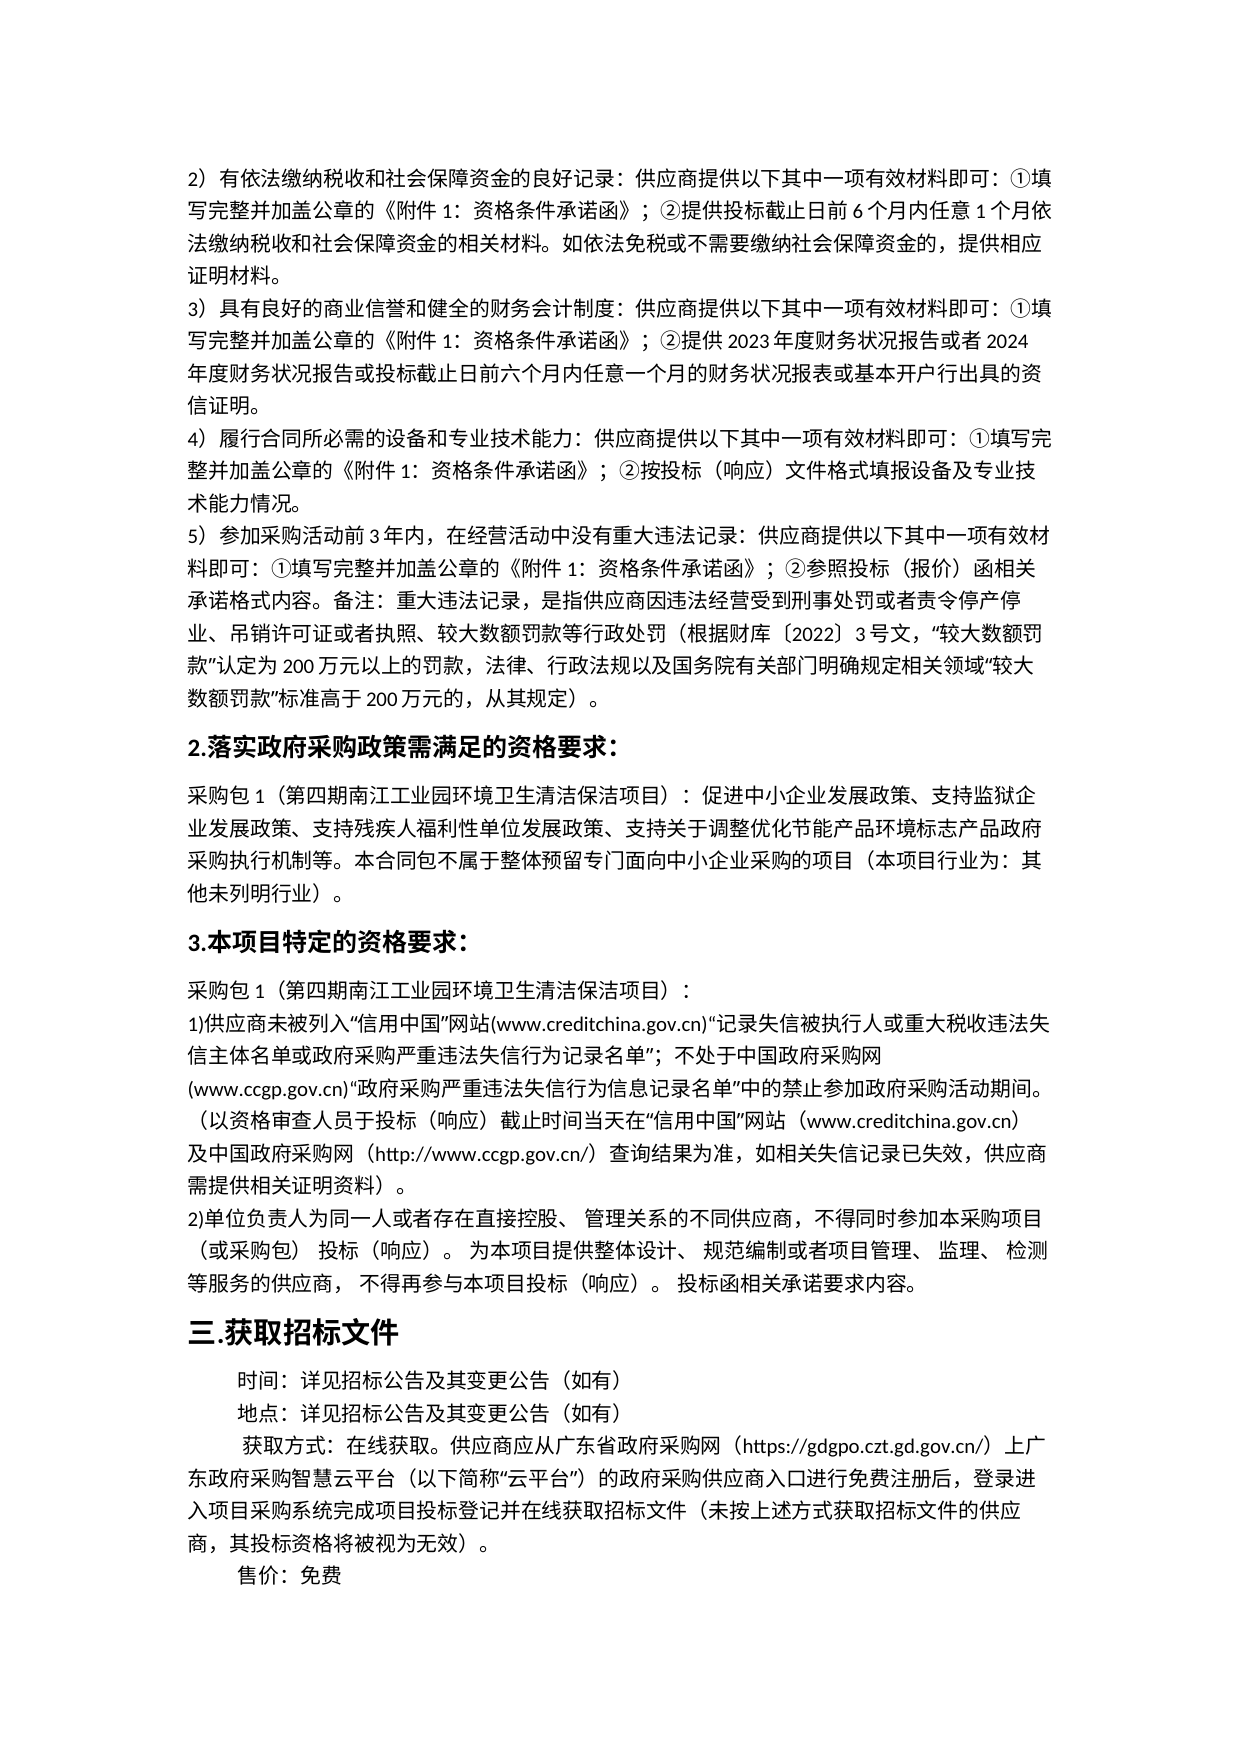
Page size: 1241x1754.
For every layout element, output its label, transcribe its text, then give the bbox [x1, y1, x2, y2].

text 获取方式：在线获取。供应商应从广东省政府采购网（https://gdgpo.czt.gd.gov.cn/）上广东政府采购智慧云平台（以下简称“云平台”）的政府采购供应商入口进行免费注册后，登录进入项目采购系统完成项目投标登记并在线获取招标文件（未按上述方式获取招标文件的供应商，其投标资格将被视为无效）。 [187, 1429, 1053, 1559]
text 5）参加采购活动前3年内，在经营活动中没有重大违法记录：供应商提供以下其中一项有效材料即可：①填写完整并加盖公章的《附件1：资格条件承诺函》；②参照投标（报价）函相关承诺格式内容。备注：重大违法记录，是指供应商因违法经营受到刑事处罚或者责令停产停业、吊销许可证或者执照、较大数额罚款等行政处罚（根据财库〔2022〕3号文，“较大数额罚款”认定为200万元以上的罚款，法律、行政法规以及国务院有关部门明确规定相关领域“较大数额罚款”标准高于200万元的，从其规定）。 [187, 519, 1053, 714]
text 3）具有良好的商业信誉和健全的财务会计制度：供应商提供以下其中一项有效材料即可：①填写完整并加盖公章的《附件1：资格条件承诺函》；②提供2023年度财务状况报告或者2024年度财务状况报告或投标截止日前六个月内任意一个月的财务状况报表或基本开户行出具的资信证明。 [187, 292, 1053, 422]
text 2）有依法缴纳税收和社会保障资金的良好记录：供应商提供以下其中一项有效材料即可：①填写完整并加盖公章的《附件1：资格条件承诺函》；②提供投标截止日前6个月内任意1个月依法缴纳税收和社会保障资金的相关材料。如依法免税或不需要缴纳社会保障资金的，提供相应证明材料。 [187, 162, 1053, 292]
text 售价：免费 [187, 1559, 1053, 1592]
text 时间：详见招标公告及其变更公告（如有） [187, 1364, 1053, 1397]
text 采购包1（第四期南江工业园环境卫生清洁保洁项目）： [187, 974, 1053, 1007]
text 三.获取招标文件 [187, 1299, 1053, 1364]
text 采购包1（第四期南江工业园环境卫生清洁保洁项目）：促进中小企业发展政策、支持监狱企业发展政策、支持残疾人福利性单位发展政策、支持关于调整优化节能产品环境标志产品政府采购执行机制等。本合同包不属于整体预留专门面向中小企业采购的项目（本项目行业为：其他未列明行业）。 [187, 779, 1053, 909]
text 3.本项目特定的资格要求： [187, 909, 1053, 974]
text 地点：详见招标公告及其变更公告（如有） [187, 1397, 1053, 1429]
text 1)供应商未被列入“信用中国”网站(www.creditchina.gov.cn)“记录失信被执行人或重大税收违法失信主体名单或政府采购严重违法失信行为记录名单”；不处于中国政府采购网(www.ccgp.gov.cn)“政府采购严重违法失信行为信息记录名单”中的禁止参加政府采购活动期间。（以资格审查人员于投标（响应）截止时间当天在“信用中国”网站（www.creditchina.gov.cn）及中国政府采购网（http://www.ccgp.gov.cn/）查询结果为准，如相关失信记录已失效，供应商需提供相关证明资料）。 [187, 1007, 1053, 1202]
text 4）履行合同所必需的设备和专业技术能力：供应商提供以下其中一项有效材料即可：①填写完整并加盖公章的《附件1：资格条件承诺函》；②按投标（响应）文件格式填报设备及专业技术能力情况。 [187, 422, 1053, 519]
text 2)单位负责人为同一人或者存在直接控股、 管理关系的不同供应商，不得同时参加本采购项目（或采购包） 投标（响应）。 为本项目提供整体设计、 规范编制或者项目管理、 监理、 检测等服务的供应商， 不得再参与本项目投标（响应）。 投标函相关承诺要求内容。 [187, 1202, 1053, 1299]
text 2.落实政府采购政策需满足的资格要求： [187, 714, 1053, 779]
